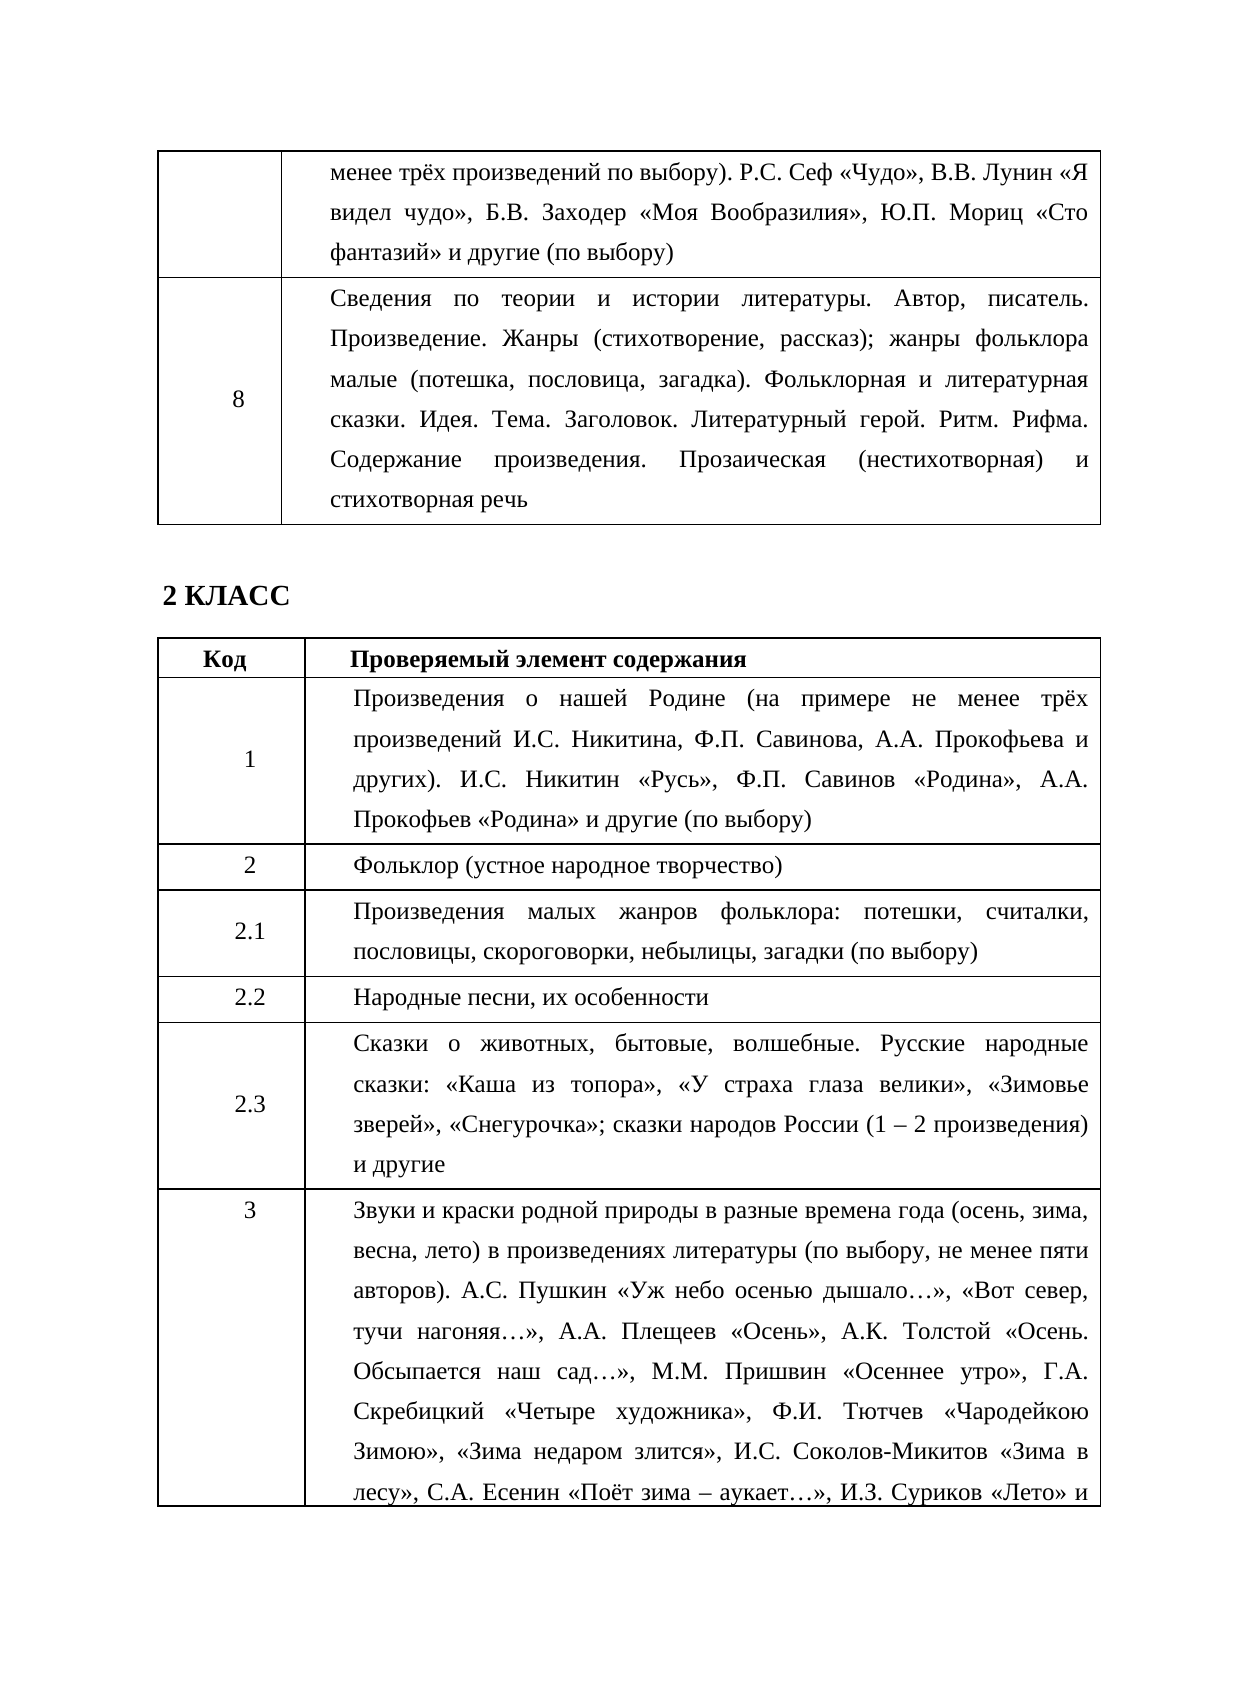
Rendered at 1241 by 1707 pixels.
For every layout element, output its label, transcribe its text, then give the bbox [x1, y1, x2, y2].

text 2 КЛАСС [162, 578, 1090, 612]
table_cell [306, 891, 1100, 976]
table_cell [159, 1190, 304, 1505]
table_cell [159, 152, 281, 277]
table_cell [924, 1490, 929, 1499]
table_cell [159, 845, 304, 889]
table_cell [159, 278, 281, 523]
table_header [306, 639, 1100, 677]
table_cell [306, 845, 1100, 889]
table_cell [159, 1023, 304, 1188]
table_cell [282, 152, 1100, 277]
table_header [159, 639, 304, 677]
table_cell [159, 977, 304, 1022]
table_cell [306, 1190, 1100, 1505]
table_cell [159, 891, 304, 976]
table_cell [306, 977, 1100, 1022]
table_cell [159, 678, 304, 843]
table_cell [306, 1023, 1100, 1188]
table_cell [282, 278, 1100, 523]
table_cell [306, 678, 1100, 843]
